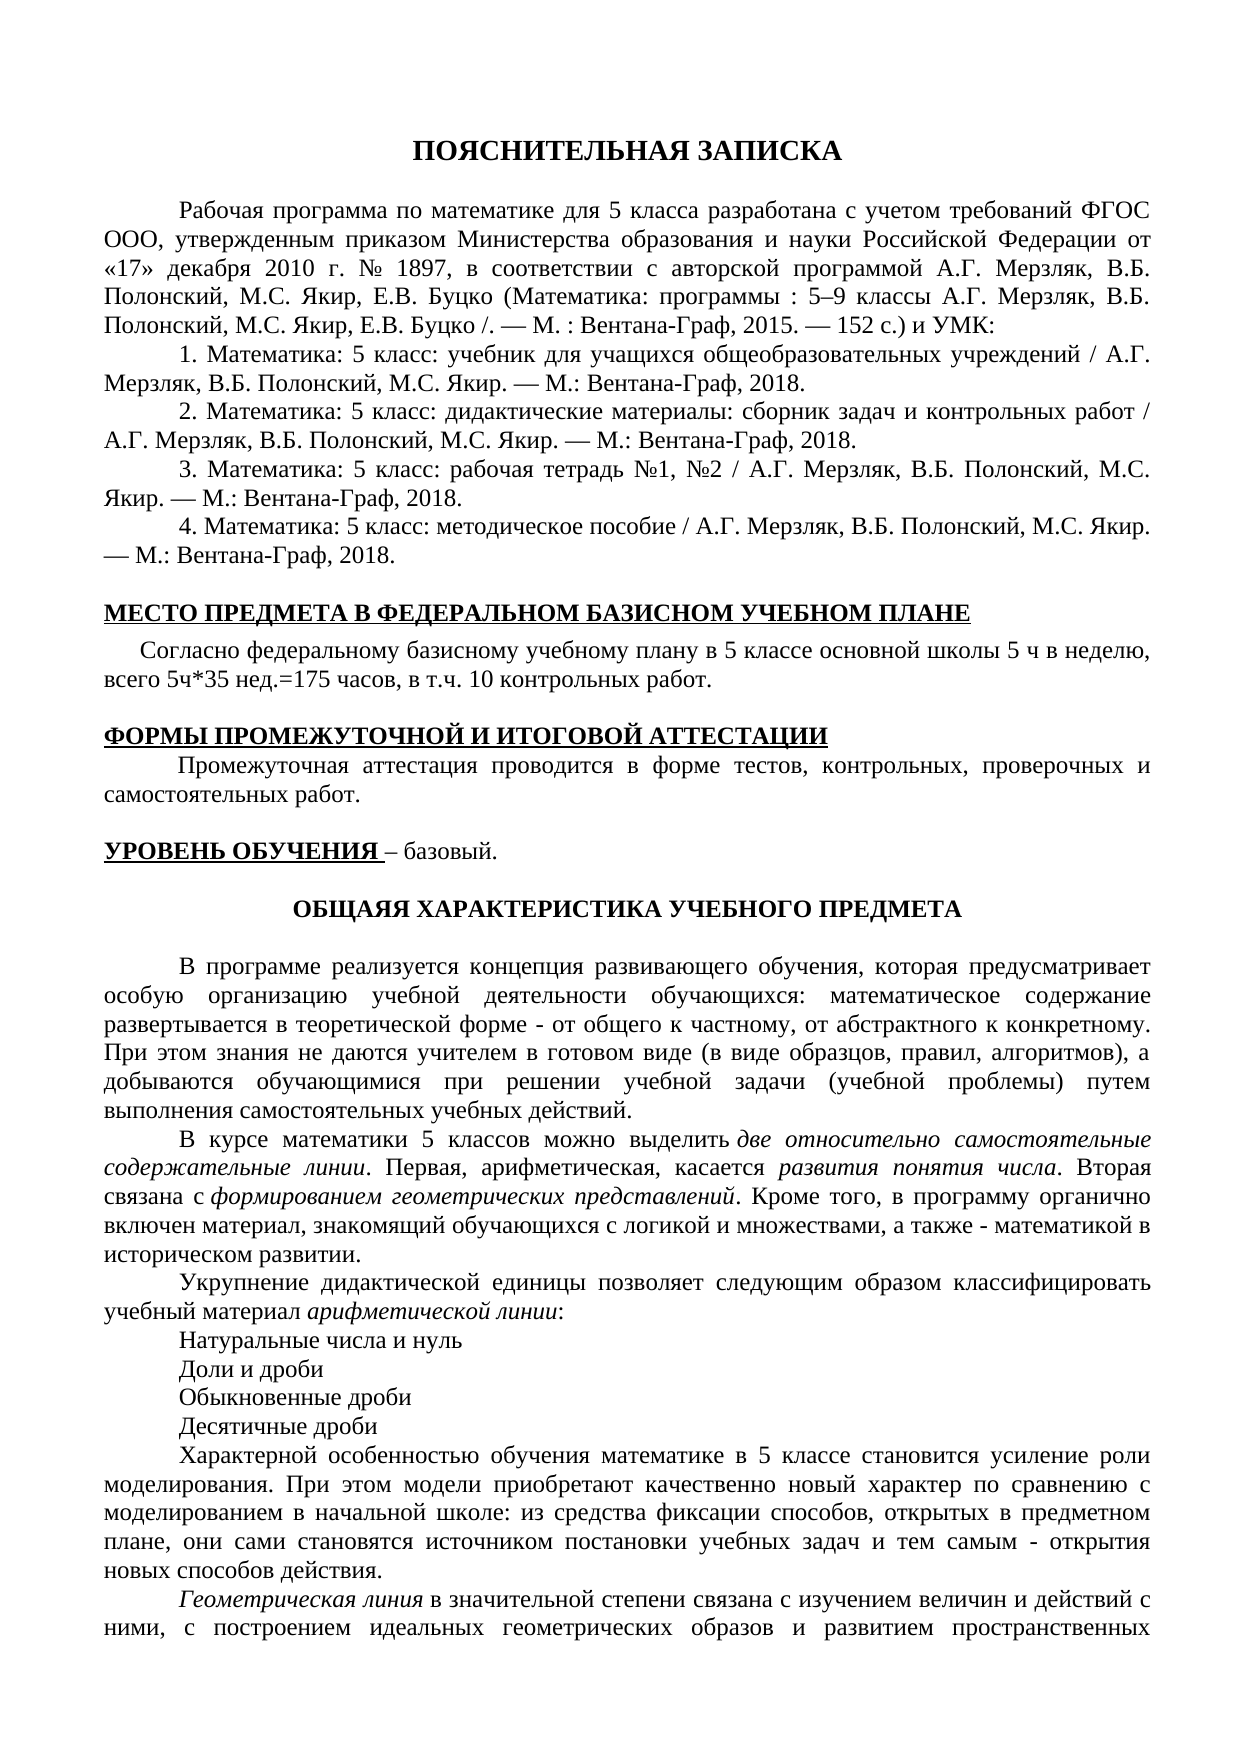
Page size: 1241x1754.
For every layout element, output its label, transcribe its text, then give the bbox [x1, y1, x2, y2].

text ОБЩАЯЯ ХАРАКТЕРИСТИКА УЧЕБНОГО ПРЕДМЕТА [103, 894, 1152, 922]
text 4. Математика: 5 класс: методическое пособие / А.Г. Мерзляк, В.Б. Полонский, М.С. Якир. — М.: Вентана-Граф, 2018. [103, 511, 1152, 569]
text УРОВЕНЬ ОБУЧЕНИЯ – базовый. [103, 836, 1152, 865]
text Рабочая программа по математике для 5 класса разработана с учетом требований ФГОС ООО, утвержденным приказом Министерства образования и науки Российской Федерации от «17» декабря 2010 г. № 1897, в соответствии с авторской программой А.Г. Мерзляк, В.Б. Полонский, М.С. Якир, Е.В. Буцко (Математика: программы : 5–9 классы А.Г. Мерзляк, В.Б. Полонский, М.С. Якир, Е.В. Буцко /. — М. : Вентана-Граф, 2015. — 152 с.) и УМК: [103, 195, 1152, 339]
text Обыкновенные дроби [103, 1382, 1152, 1411]
text 3. Математика: 5 класс: рабочая тетрадь №1, №2 / А.Г. Мерзляк, В.Б. Полонский, М.С. Якир. — М.: Вентана-Граф, 2018. [103, 454, 1152, 511]
text МЕСТО ПРЕДМЕТА В ФЕДЕРАЛЬНОМ БАЗИСНОМ УЧЕБНОМ ПЛАНЕ [103, 598, 1152, 626]
text Согласно федеральному базисному учебному плану в 5 классе основной школы 5 ч в неделю, всего 5ч*35 нед.=175 часов, в т.ч. 10 контрольных работ. [103, 635, 1152, 692]
text 1. Математика: 5 класс: учебник для учащихся общеобразовательных учреждений / А.Г. Мерзляк, В.Б. Полонский, М.С. Якир. — М.: Вентана-Граф, 2018. [103, 339, 1152, 396]
text Укрупнение дидактической единицы позволяет следующим образом классифицировать учебный материал арифметической линии: [103, 1267, 1152, 1325]
text 2. Математика: 5 класс: дидактические материалы: сборник задач и контрольных работ / А.Г. Мерзляк, В.Б. Полонский, М.С. Якир. — М.: Вентана-Граф, 2018. [103, 396, 1152, 454]
text В курсе математики 5 классов можно выделить две относительно самостоятельные содержательные линии. Первая, арифметическая, касается развития понятия числа. Вторая связана с формированием геометрических представлений. Кроме того, в программу органично включен материал, знакомящий обучающихся с логикой и множествами, а также - математикой в историческом развитии. [103, 1124, 1152, 1267]
text ФОРМЫ ПРОМЕЖУТОЧНОЙ И ИТОГОВОЙ АТТЕСТАЦИИ [103, 721, 1152, 750]
text Промежуточная аттестация проводится в форме тестов, контрольных, проверочных и самостоятельных работ. [103, 750, 1152, 807]
text Натуральные числа и нуль [103, 1325, 1152, 1354]
text В программе реализуется концепция развивающего обучения, которая предусматривает особую организацию учебной деятельности обучающихся: математическое содержание развертывается в теоретической форме - от общего к частному, от абстрактного к конкретному. При этом знания не даются учителем в готовом виде (в виде образцов, правил, алгоритмов), а добываются обучающимися при решении учебной задачи (учебной проблемы) путем выполнения самостоятельных учебных действий. [103, 951, 1152, 1124]
text Десятичные дроби [103, 1411, 1152, 1440]
text Доли и дроби [103, 1354, 1152, 1382]
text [103, 1584, 1152, 1641]
subtitle ПОЯСНИТЕЛЬНАЯ ЗАПИСКА [103, 133, 1152, 166]
text Характерной особенностью обучения математике в 5 классе становится усиление роли моделирования. При этом модели приобретают качественно новый характер по сравнению с моделированием в начальной школе: из средства фиксации способов, открытых в предметном плане, они сами становятся источником постановки учебных задач и тем самым - открытия новых способов действия. [103, 1440, 1152, 1584]
